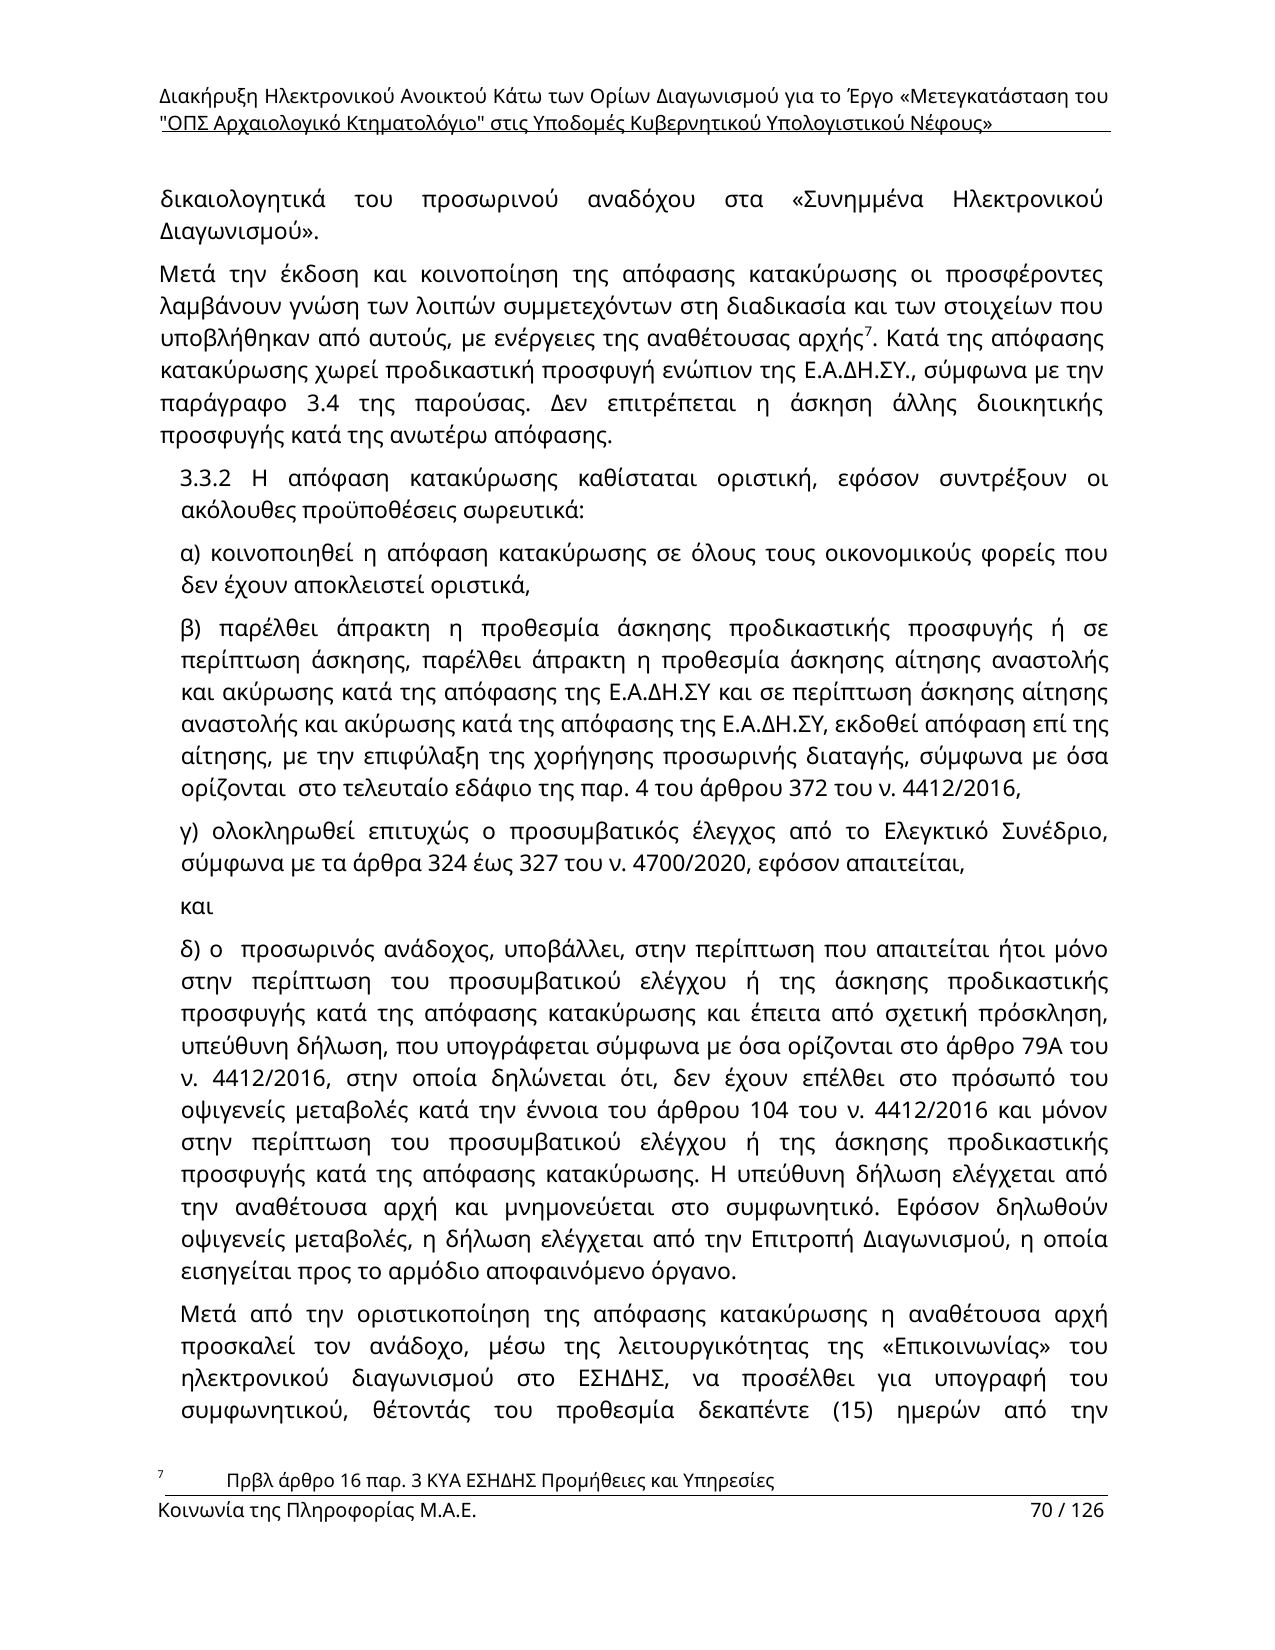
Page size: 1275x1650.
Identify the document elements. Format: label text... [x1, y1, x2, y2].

text Μετά την έκδοση και κοινοποίηση της απόφασης κατακύρωσης οι προσφέροντες λαμβάνουν γνώση των λοιπών συμμετεχόντων στη διαδικασία και των στοιχείων που υποβλήθηκαν από αυτούς, με ενέργειες της αναθέτουσας αρχής. Κατά της απόφασης κατακύρωσης χωρεί προδικαστική προσφυγή ενώπιον της Ε.Α.ΔΗ.ΣΥ., σύμφωνα με την παράγραφο 3.4 της παρούσας. Δεν επιτρέπεται η άσκηση άλλης διοικητικής προσφυγής κατά της ανωτέρω απόφασης. [159, 258, 1104, 450]
text Η αναθέτουσα αρχή κοινοποιεί, μέσω της λειτουργικότητας της «Επικοινωνίας», του διαγωνισμού στο ΕΣΗΔΗΣ, σε όλους τους οικονομικούς φορείς που έλαβαν μέρος στη διαδικασία ανάθεσης, εκτός από όσους αποκλείστηκαν οριστικά δυνάμει της παρ. 1 του άρθρου 72 του ν. 4412/2016, την απόφαση κατακύρωσης, στην οποία αναφέρονται υποχρεωτικά οι προθεσμίες για την αναστολή της σύναψης σύμβασης, σύμφωνα με τα άρθρα 360 έως 372 του ν. 4412/2016, μαζί με αντίγραφο όλων των πρακτικών της διαδικασίας ελέγχου και αξιολόγησης των προσφορών, και, επιπλέον, αναρτά τα δικαιολογητικά του προσωρινού αναδόχου στα «Συνημμένα Ηλεκτρονικού Διαγωνισμού». [159, 183, 1104, 246]
text και [179, 890, 1109, 921]
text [179, 1298, 1109, 1426]
text 3.3.2 Η απόφαση κατακύρωσης καθίσταται οριστική, εφόσον συντρέξουν οι ακόλουθες προϋποθέσεις σωρευτικά: [179, 461, 1109, 525]
text α) κοινοποιηθεί η απόφαση κατακύρωσης σε όλους τους οικονομικούς φορείς που δεν έχουν αποκλειστεί οριστικά, [179, 536, 1109, 600]
text β) παρέλθει άπρακτη η προθεσμία άσκησης προδικαστικής προσφυγής ή σε περίπτωση άσκησης, παρέλθει άπρακτη η προθεσμία άσκησης αίτησης αναστολής και ακύρωσης κατά της απόφασης της Ε.Α.ΔΗ.ΣΥ και σε περίπτωση άσκησης αίτησης αναστολής και ακύρωσης κατά της απόφασης της Ε.Α.ΔΗ.ΣΥ, εκδοθεί απόφαση επί της αίτησης, με την επιφύλαξη της χορήγησης προσωρινής διαταγής, σύμφωνα με όσα ορίζονται στο τελευταίο εδάφιο της παρ. 4 του άρθρου 372 του ν. 4412/2016, [179, 611, 1109, 804]
text γ) ολοκληρωθεί επιτυχώς ο προσυμβατικός έλεγχος από το Ελεγκτικό Συνέδριο, σύμφωνα με τα άρθρα 324 έως 327 του ν. 4700/2020, εφόσον απαιτείται, [179, 815, 1109, 879]
text δ) ο προσωρινός ανάδοχος, υποβάλλει, στην περίπτωση που απαιτείται ήτοι μόνο στην περίπτωση του προσυμβατικού ελέγχου ή της άσκησης προδικαστικής προσφυγής κατά της απόφασης κατακύρωσης και έπειτα από σχετική πρόσκληση, υπεύθυνη δήλωση, που υπογράφεται σύμφωνα με όσα ορίζονται στο άρθρο 79Α του ν. 4412/2016, στην οποία δηλώνεται ότι, δεν έχουν επέλθει στο πρόσωπό του οψιγενείς μεταβολές κατά την έννοια του άρθρου 104 του ν. 4412/2016 και μόνον στην περίπτωση του προσυμβατικού ελέγχου ή της άσκησης προδικαστικής προσφυγής κατά της απόφασης κατακύρωσης. Η υπεύθυνη δήλωση ελέγχεται από την αναθέτουσα αρχή και μνημονεύεται στο συμφωνητικό. Εφόσον δηλωθούν οψιγενείς μεταβολές, η δήλωση ελέγχεται από την Επιτροπή Διαγωνισμού, η οποία εισηγείται προς το αρμόδιο αποφαινόμενο όργανο. [179, 933, 1109, 1286]
